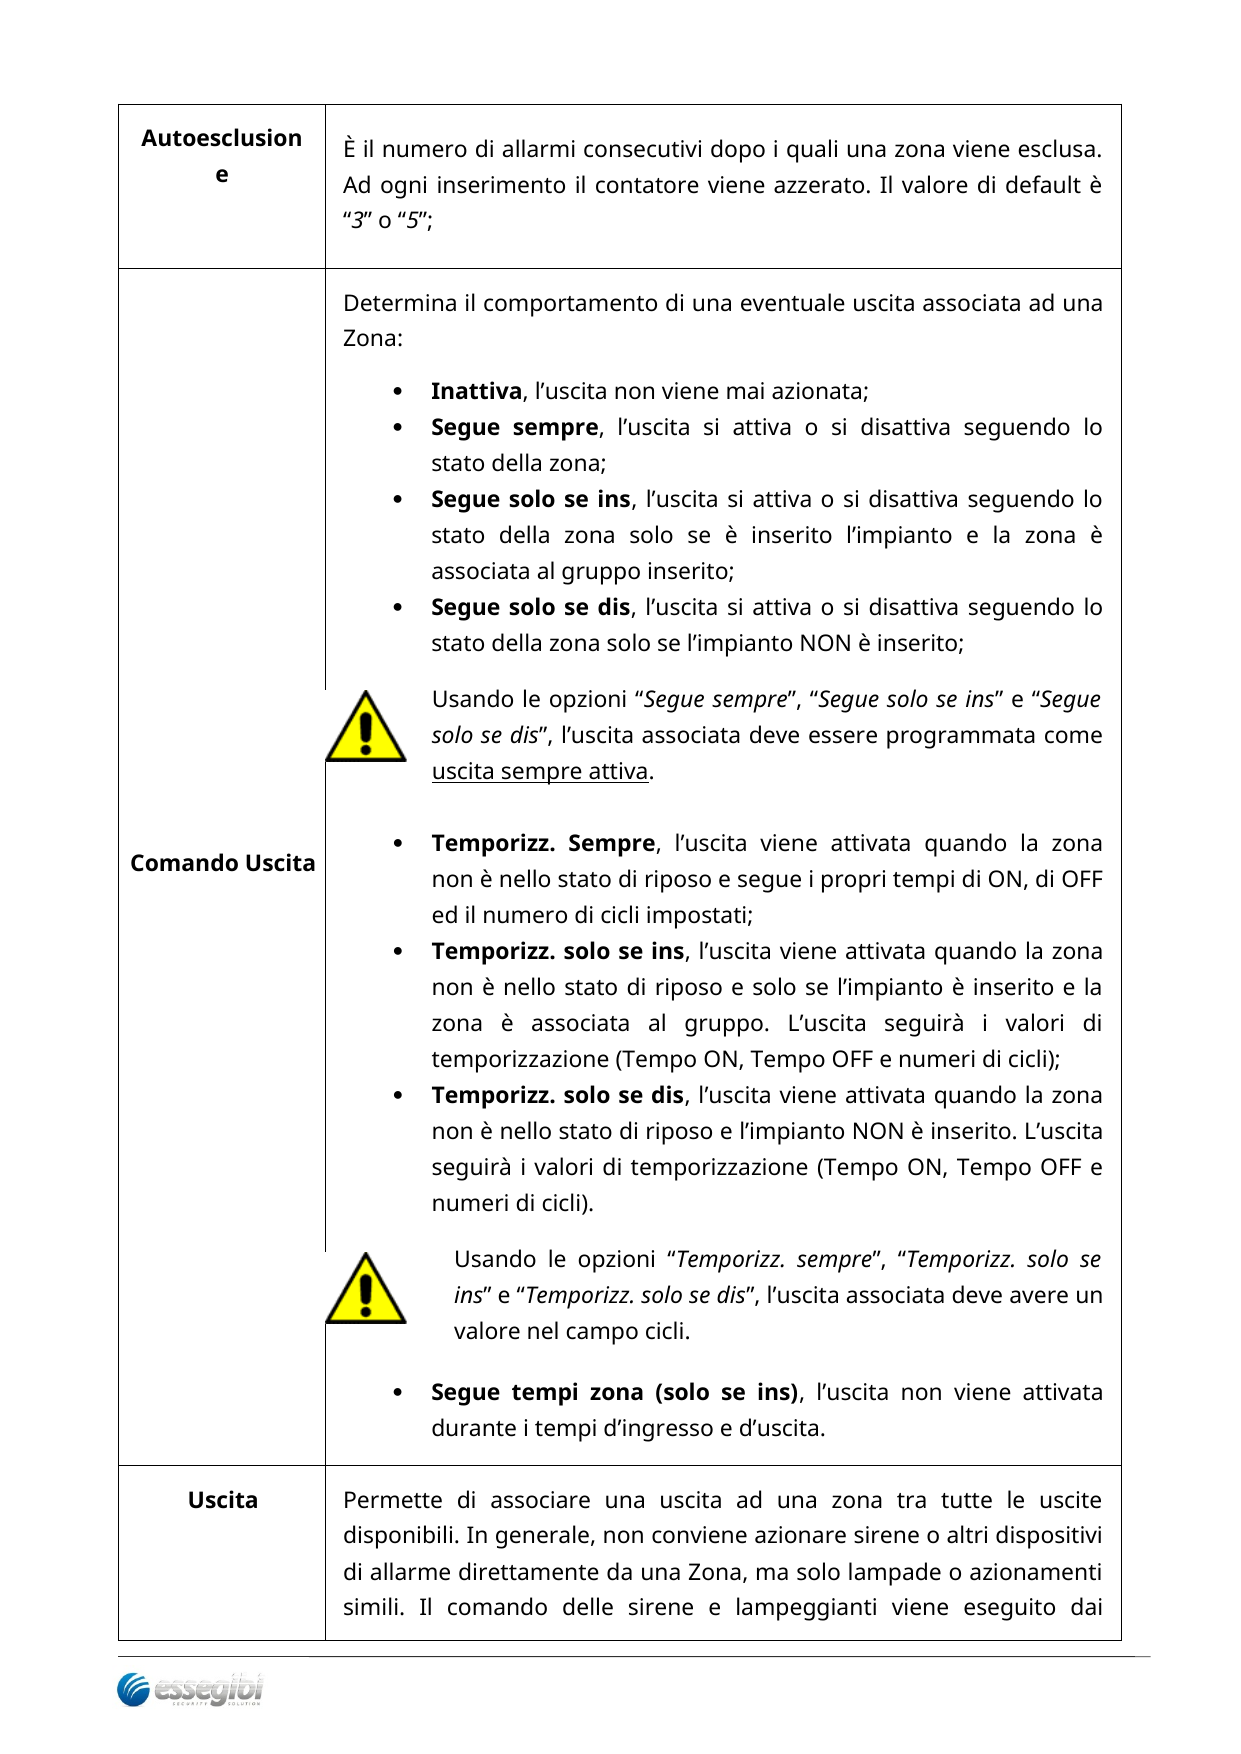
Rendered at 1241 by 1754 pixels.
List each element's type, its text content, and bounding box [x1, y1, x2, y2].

picture [112, 1665, 275, 1713]
picture [325, 690, 407, 762]
table_cell È il numero di allarmi consecutivi dopo i quali una zona viene esclusa. Ad ogni inserimento il contatore viene azzerato. Il valore di default è “3” o “5”; [326, 105, 1121, 268]
table_cell Determina il comportamento di una eventuale uscita associata ad una Zona: Inattiva, l’uscita non viene mai azionata; Segue sempre, l’uscita si attiva o si disattiva seguendo lo stato della zona; Segue solo se ins, l’uscita si attiva o si disattiva seguendo lo stato della zona solo se è inserito l’impianto e la zona è associata al gruppo inserito; Segue solo se dis, l’uscita si attiva o si disattiva seguendo lo stato della zona solo se l’impianto NON è inserito; Usando le opzioni “Segue sempre”, “Segue solo se ins” e “Segue solo se dis”, l’uscita associata deve essere programmata come uscita sempre attiva. Temporizz. Sempre, l’uscita viene attivata quando la zona non è nello stato di riposo e segue i propri tempi di ON, di OFF ed il numero di cicli impostati; Temporizz. solo se ins, l’uscita viene attivata quando la zona non è nello stato di riposo e solo se l’impianto è inserito e la zona è associata al gruppo. L’uscita seguirà i valori di temporizzazione (Tempo ON, Tempo OFF e numeri di cicli); Temporizz. solo se dis, l’uscita viene attivata quando la zona non è nello stato di riposo e l’impianto NON è inserito. L’uscita seguirà i valori di temporizzazione (Tempo ON, Tempo OFF e numeri di cicli). Usando le opzioni “Temporizz. sempre”, “Temporizz. solo se ins” e “Temporizz. solo se dis”, l’uscita associata deve avere un valore nel campo cicli. Segue tempi zona (solo se ins), l’uscita non viene attivata durante i tempi d’ingresso e d’uscita. [326, 269, 1121, 1465]
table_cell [326, 1466, 1121, 1640]
table_cell Autoesclusione [119, 105, 325, 268]
table_cell Uscita [119, 1466, 325, 1640]
picture [325, 1252, 407, 1324]
table_cell Comando Uscita [119, 269, 325, 1465]
